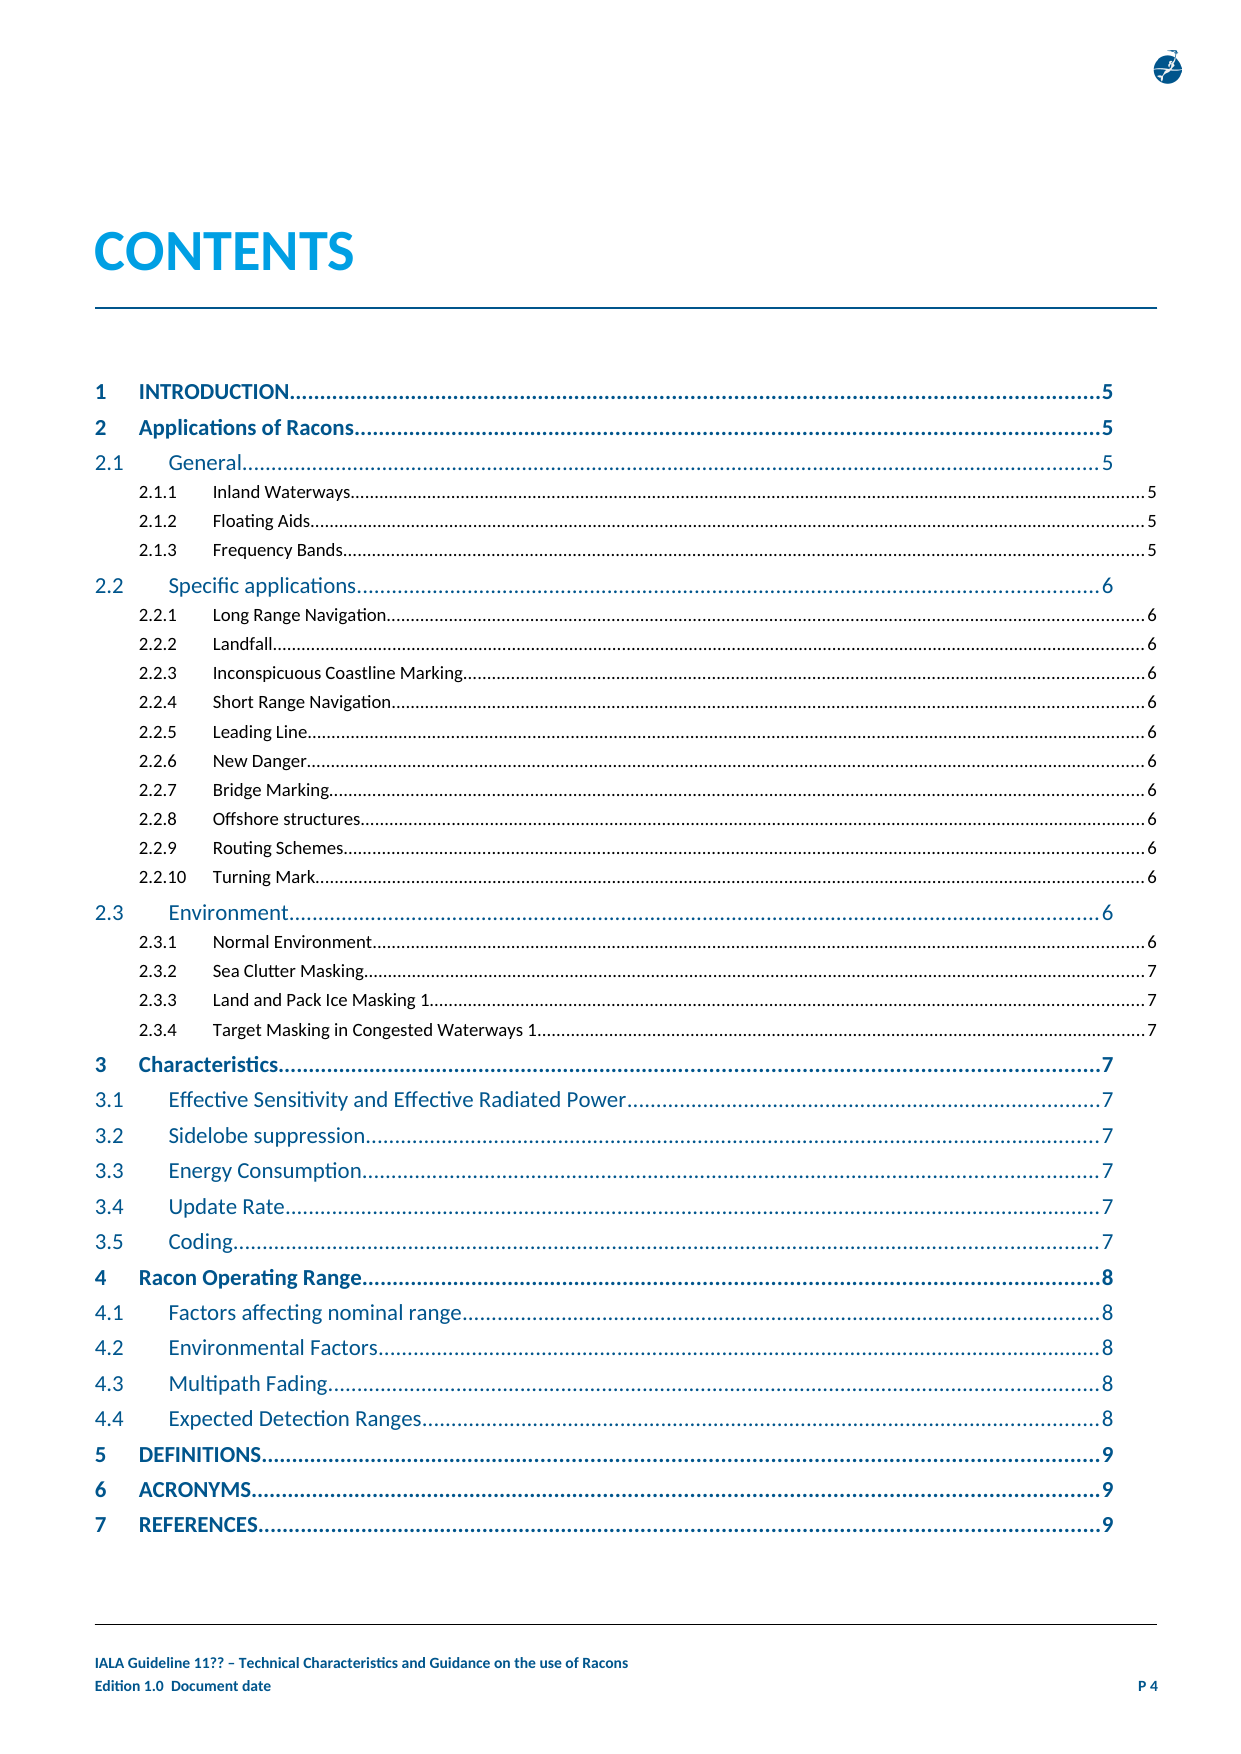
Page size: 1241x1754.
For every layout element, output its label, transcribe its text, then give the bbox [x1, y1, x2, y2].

text 2.2.8 Offshore structures 6 [139, 807, 1157, 830]
text 2.1 General 5 [94, 445, 1113, 476]
text 4.4 Expected Detection Ranges 8 [94, 1401, 1113, 1432]
text 3.1 Effective Sensitivity and Effective Radiated Power 7 [94, 1082, 1113, 1113]
text 2.2.10 Turning Mark 6 [139, 866, 1157, 888]
text 2.2.7 Bridge Marking 6 [139, 778, 1157, 801]
text 2.2 Specific applications 6 [94, 568, 1113, 599]
text 1 INTRODUCTION 5 [94, 374, 1113, 405]
text 2.2.4 Short Range Navigation 6 [139, 691, 1157, 713]
text 6 ACRONYMS 9 [94, 1472, 1113, 1503]
text 2.1.3 Frequency Bands 5 [139, 538, 1157, 561]
text 4.2 Environmental Factors 8 [94, 1330, 1113, 1361]
text 4.1 Factors affecting nominal range 8 [94, 1295, 1113, 1326]
text 3.5 Coding 7 [94, 1224, 1113, 1255]
text 3.2 Sidelobe suppression 7 [94, 1118, 1113, 1149]
text 2.3 Environment 6 [94, 895, 1113, 926]
text 2.2.9 Routing Schemes 6 [139, 836, 1157, 859]
text 2.3.2 Sea Clutter Masking 7 [139, 959, 1157, 982]
text 5 DEFINITIONS 9 [94, 1436, 1113, 1468]
text 4 Racon Operating Range 8 [94, 1259, 1113, 1291]
text 2.3.4 Target Masking in Congested Waterways 1 7 [139, 1018, 1157, 1041]
text 3 Characteristics 7 [94, 1047, 1113, 1078]
text 4.3 Multipath Fading 8 [94, 1366, 1113, 1397]
text 2.2.2 Landfall 6 [139, 632, 1157, 655]
text 2 Applications of Racons 5 [94, 409, 1113, 441]
text 2.2.5 Leading Line 6 [139, 720, 1157, 743]
text 2.1.2 Floating Aids 5 [139, 509, 1157, 532]
text 7 REFERENCES 9 [94, 1507, 1113, 1538]
text 2.2.1 Long Range Navigation 6 [139, 603, 1157, 626]
text 2.2.3 Inconspicuous Coastline Marking 6 [139, 661, 1157, 684]
text 3.3 Energy Consumption 7 [94, 1153, 1113, 1184]
text 2.2.6 New Danger 6 [139, 749, 1157, 772]
text 2.3.1 Normal Environment 6 [139, 930, 1157, 953]
picture [1120, 0, 1241, 119]
text 3.4 Update Rate 7 [94, 1188, 1113, 1220]
text 2.1.1 Inland Waterways 5 [139, 480, 1157, 503]
text 2.3.3 Land and Pack Ice Masking 1 7 [139, 988, 1157, 1011]
